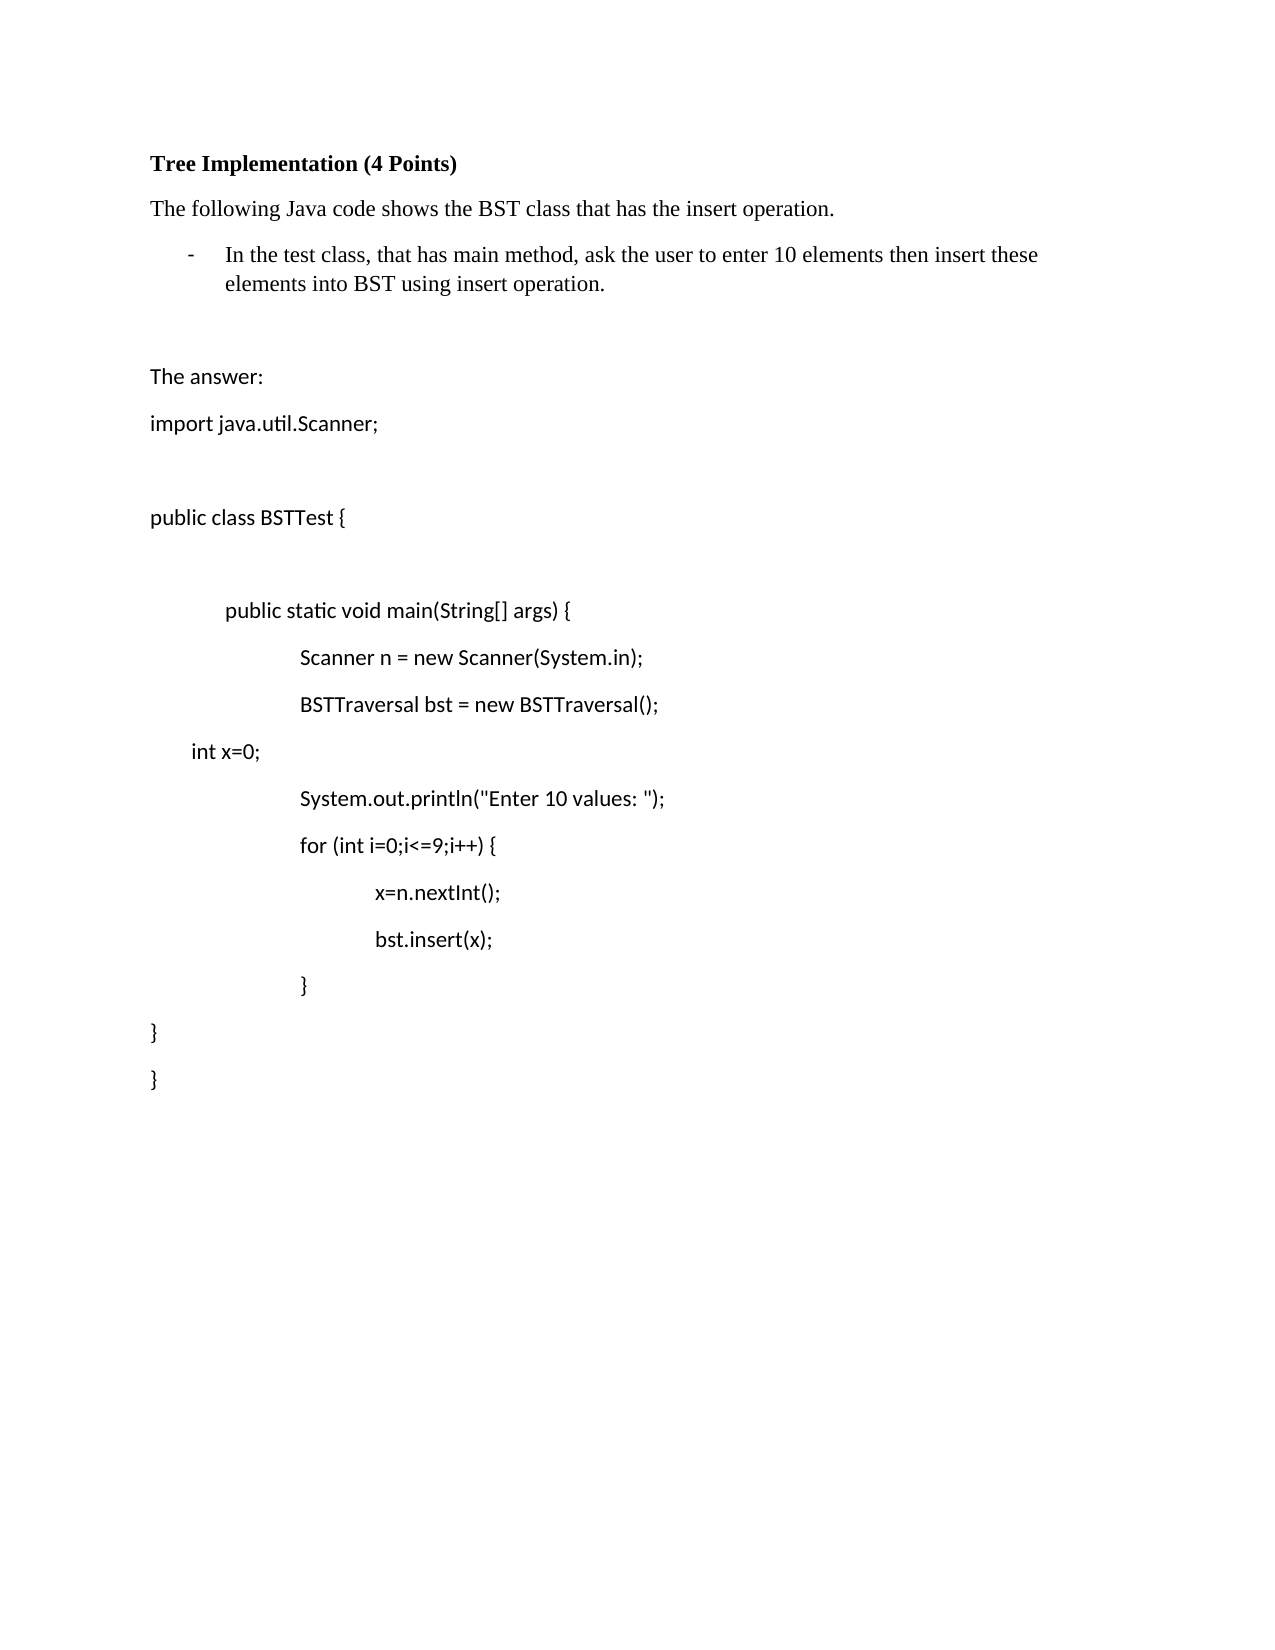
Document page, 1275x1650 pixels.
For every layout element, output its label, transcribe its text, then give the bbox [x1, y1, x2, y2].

text bst.insert(x); [150, 925, 1125, 953]
list In the test class, that has main method, ask the user to enter 10 elements then insert these elements into BST using insert operation. [187, 240, 1125, 297]
text import java.util.Scanner; [150, 409, 1125, 437]
text } [150, 1018, 1125, 1047]
text The following Java code shows the BST class that has the insert operation. [150, 195, 1125, 221]
text } [150, 1065, 1125, 1093]
text } [150, 972, 1125, 1000]
text for (int i=0;i<=9;i++) { [150, 831, 1125, 859]
text int x=0; [150, 737, 1125, 765]
text x=n.nextInt(); [150, 878, 1125, 906]
text Scanner n = new Scanner(System.in); [150, 643, 1125, 672]
text The answer: [150, 362, 1125, 390]
text public static void main(String[] args) { [150, 597, 1125, 625]
text System.out.println("Enter 10 values: "); [150, 784, 1125, 812]
text public class BSTTest { [150, 503, 1125, 531]
text BSTTraversal bst = new BSTTraversal(); [150, 690, 1125, 718]
text Tree Implementation (4 Points) [150, 150, 1125, 176]
